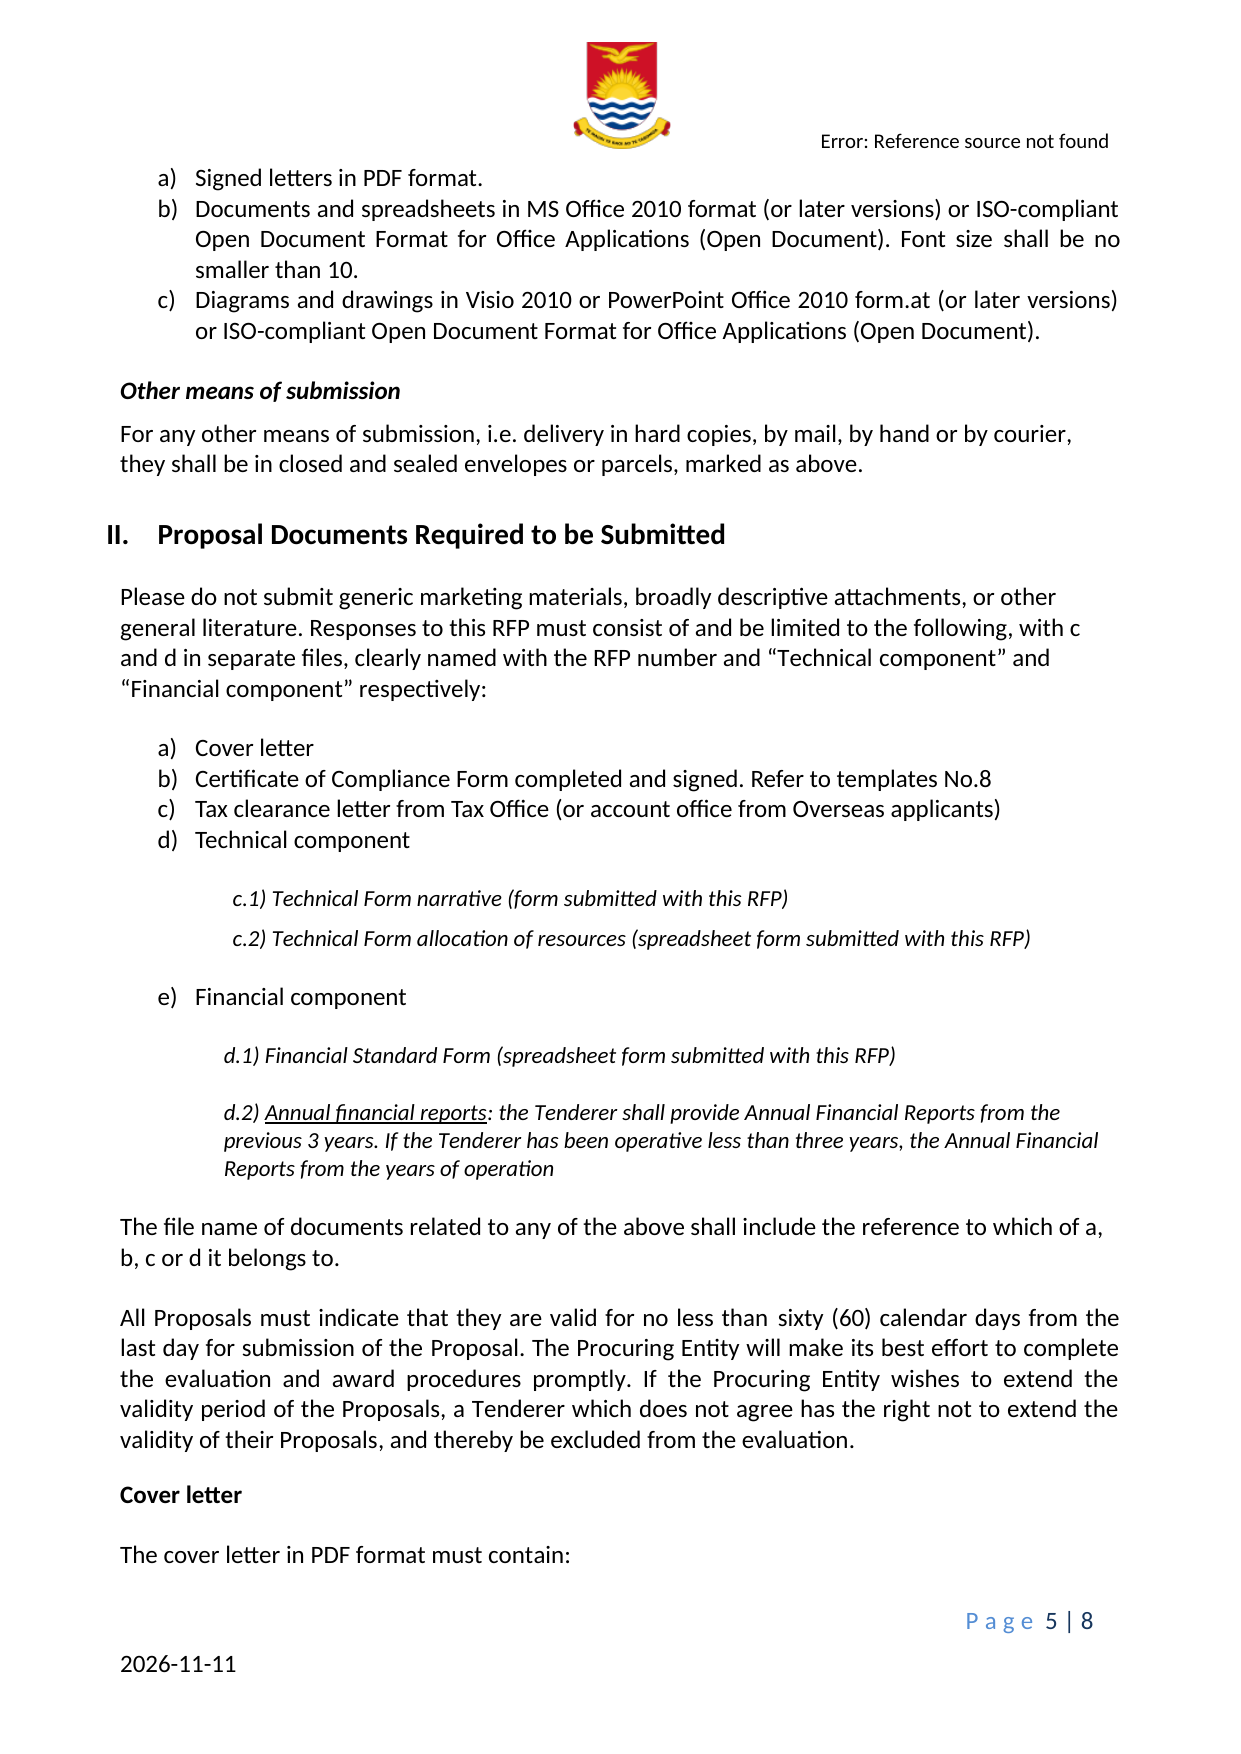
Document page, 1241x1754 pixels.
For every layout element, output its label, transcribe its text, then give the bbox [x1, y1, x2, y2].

text For any other means of submission, i.e. delivery in hard copies, by mail, by hand or by courier, they shall be in closed and sealed envelopes or parcels, marked as above. [120, 418, 1120, 479]
list Signed letters in PDF format. [157, 162, 1120, 193]
subtitle Cover letter [120, 1479, 1120, 1510]
list Technical component [157, 824, 1120, 854]
subtitle Proposal Documents Required to be Submitted [129, 516, 1120, 552]
list Certificate of Compliance Form completed and signed. Refer to templates No.8 [157, 763, 1120, 793]
text c.2) Technical Form allocation of resources (spreadsheet form submitted with this RFP) [232, 924, 1120, 952]
text Please do not submit generic marketing materials, broadly descriptive attachments, or other general literature. Responses to this RFP must consist of and be limited to the following, with c and d in separate files, clearly named with the RFP number and “Technical component” and “Financial component” respectively: [120, 581, 1120, 703]
list Documents and spreadsheets in MS Office 2010 format (or later versions) or ISO-compliant Open Document Format for Office Applications (Open Document). Font size shall be no smaller than 10. [157, 193, 1120, 284]
text The file name of documents related to any of the above shall include the reference to which of a, b, c or d it belongs to. [120, 1211, 1120, 1272]
text d.1) Financial Standard Form (spreadsheet form submitted with this RFP) [223, 1041, 1120, 1069]
list Tax clearance letter from Tax Office (or account office from Overseas applicants) [157, 793, 1120, 824]
text The cover letter in PDF format must contain: [120, 1539, 1120, 1569]
text All Proposals must indicate that they are valid for no less than sixty (60) calendar days from the last day for submission of the Proposal. The Procuring Entity will make its best effort to complete the evaluation and award procedures promptly. If the Procuring Entity wishes to extend the validity period of the Proposals, a Tenderer which does not agree has the right not to extend the validity of their Proposals, and thereby be excluded from the evaluation. [120, 1302, 1120, 1454]
picture [573, 42, 671, 149]
text d.2) Annual financial reports: the Tenderer shall provide Annual Financial Reports from the previous 3 years. If the Tenderer has been operative less than three years, the Annual Financial Reports from the years of operation [223, 1098, 1120, 1182]
text c.1) Technical Form narrative (form submitted with this RFP) [232, 884, 1120, 912]
subtitle Other means of submission [120, 375, 1120, 405]
list Diagrams and drawings in Visio 2010 or PowerPoint Office 2010 form.at (or later versions) or ISO-compliant Open Document Format for Office Applications (Open Document). [157, 284, 1120, 346]
list Financial component [157, 981, 1120, 1012]
list Cover letter [157, 732, 1120, 763]
